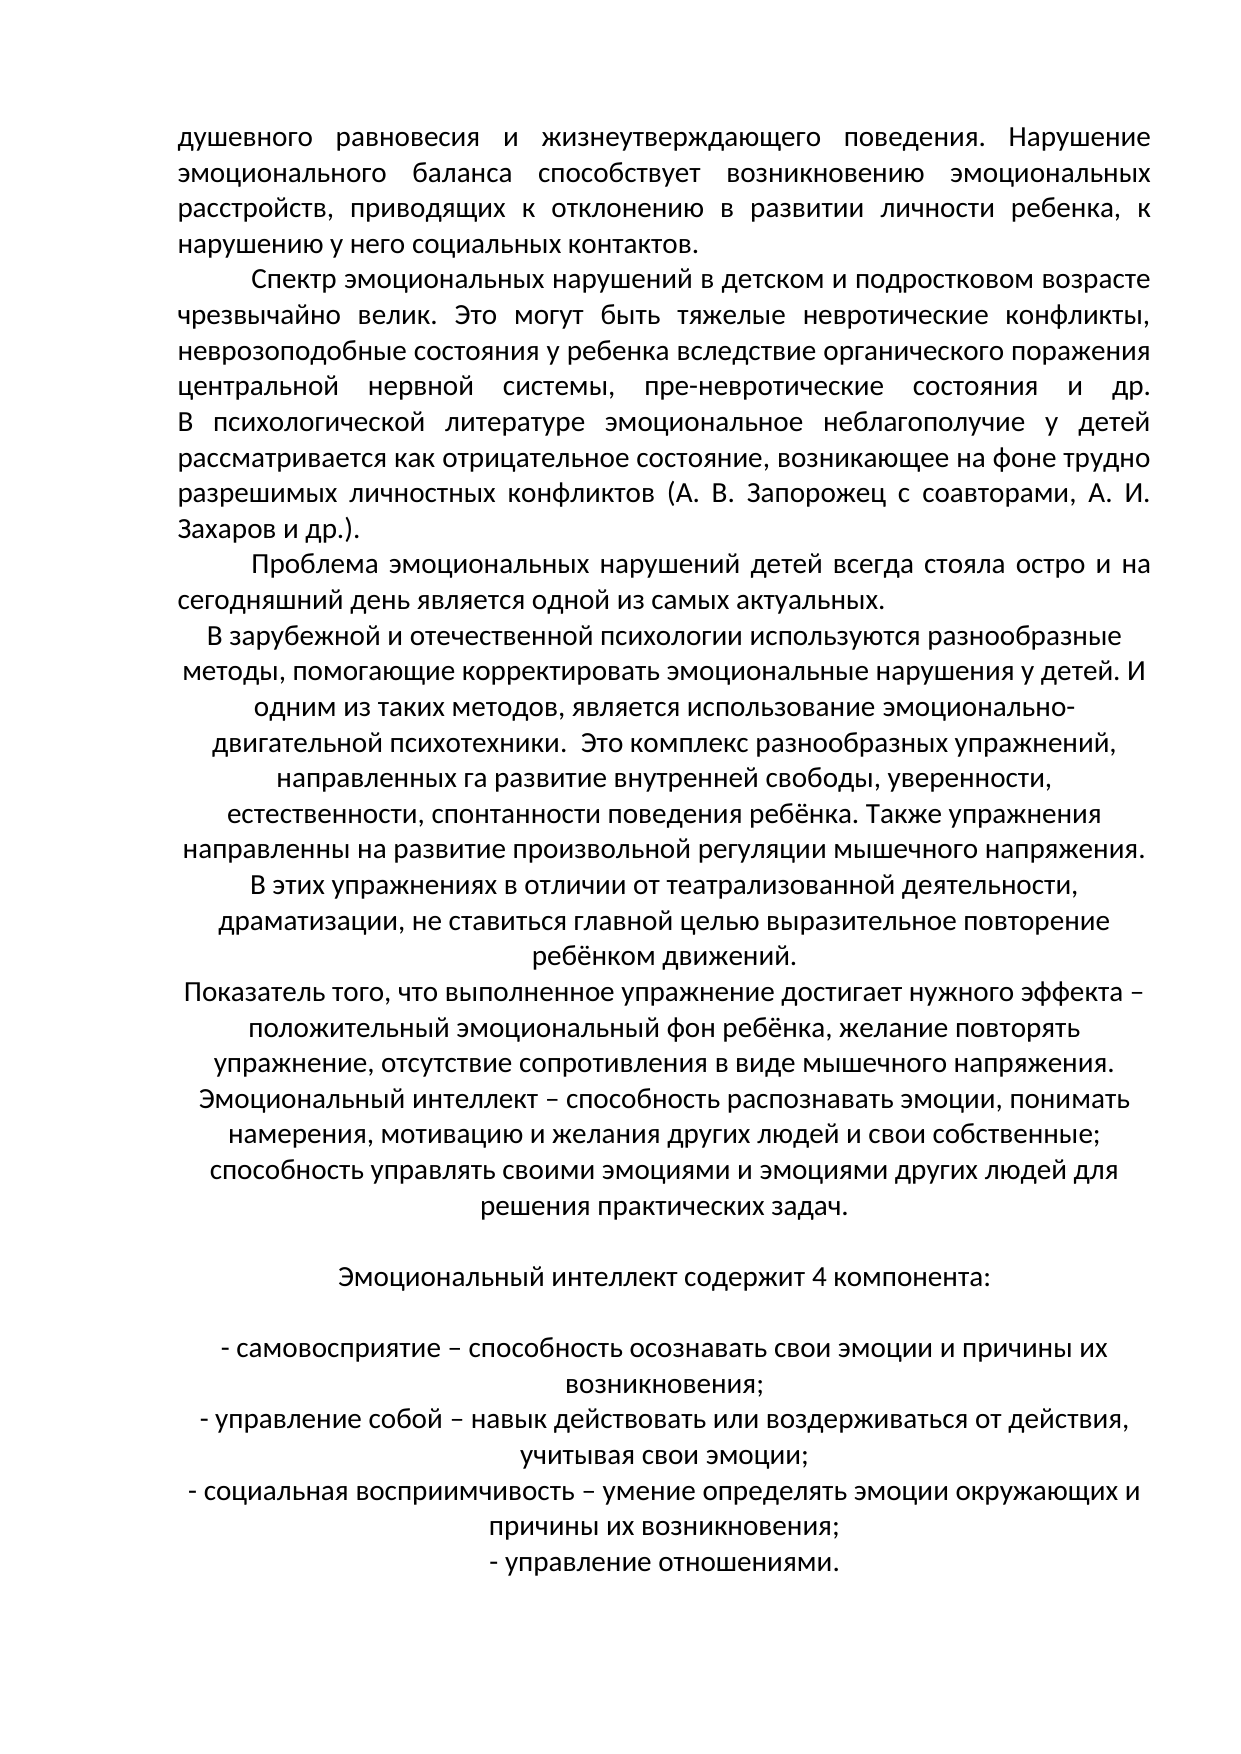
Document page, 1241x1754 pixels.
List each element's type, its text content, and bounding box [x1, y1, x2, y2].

text В зарубежной и отечественной психологии используются разнообразные методы, помогающие корректировать эмоциональные нарушения у детей. И одним из таких методов, является использование эмоционально-двигательной психотехники. Это комплекс разнообразных упражнений, направленных га развитие внутренней свободы, уверенности, естественности, спонтанности поведения ребёнка. Также упражнения направленны на развитие произвольной регуляции мышечного напряжения. [177, 617, 1152, 866]
text Эмоциональный интеллект – способность распознавать эмоции, понимать намерения, мотивацию и желания других людей и свои собственные; способность управлять своими эмоциями и эмоциями других людей для решения практических задач. Эмоциональный интеллект содержит 4 компонента: - самовосприятие – способность осознавать свои эмоции и причины их возникновения; - управление собой – навык действовать или воздерживаться от действия, учитывая свои эмоции; - социальная восприимчивость – умение определять эмоции окружающих и причины их возникновения; - управление отношениями. [177, 1080, 1152, 1607]
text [177, 118, 1152, 261]
text Спектр эмоциональных нарушений в детском и подростковом возрасте чрезвычайно велик. Это могут быть тяжелые невротические конфликты, неврозоподобные состояния у ребенка вследствие органического поражения центральной нервной системы, пре-невротические состояния и др. В психологической литературе эмоциональное неблагополучие у детей рассматривается как отрицательное состояние, возникающее на фоне трудно разрешимых личностных конфликтов (А. В. Запорожец с соавторами, А. И. Захаров и др.). [177, 261, 1152, 546]
text Проблема эмоциональных нарушений детей всегда стояла остро и на сегодняшний день является одной из самых актуальных. [177, 546, 1152, 617]
text Показатель того, что выполненное упражнение достигает нужного эффекта – положительный эмоциональный фон ребёнка, желание повторять упражнение, отсутствие сопротивления в виде мышечного напряжения. [177, 973, 1152, 1080]
text В этих упражнениях в отличии от театрализованной деятельности, драматизации, не ставиться главной целью выразительное повторение ребёнком движений. [177, 866, 1152, 973]
